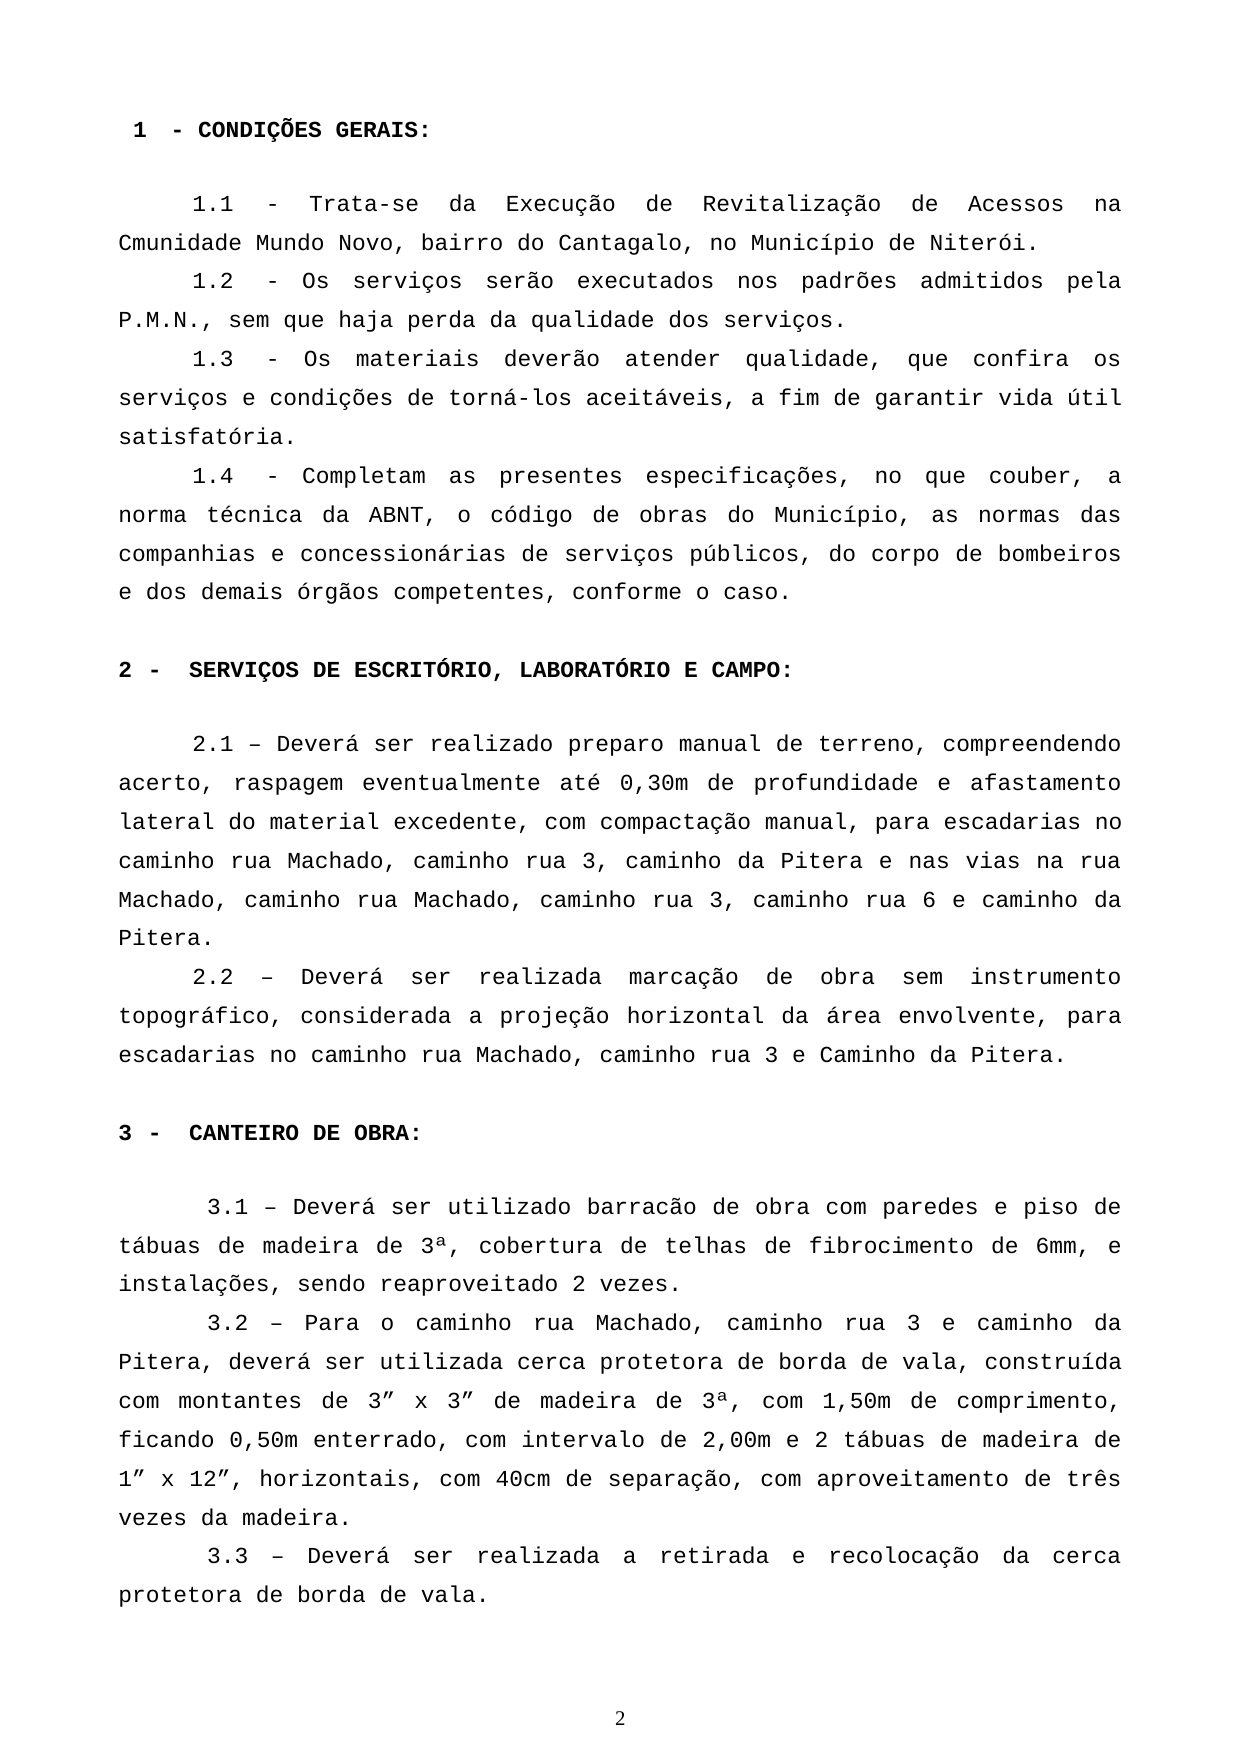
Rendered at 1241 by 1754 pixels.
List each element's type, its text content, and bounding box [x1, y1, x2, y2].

text 2.1 – Deverá ser realizado preparo manual de terreno, compreendendo acerto, raspagem eventualmente até 0,30m de profundidade e afastamento lateral do material excedente, com compactação manual, para escadarias no caminho rua Machado, caminho rua 3, caminho da Pitera e nas vias na rua Machado, caminho rua Machado, caminho rua 3, caminho rua 6 e caminho da Pitera. [118, 732, 1122, 953]
subtitle - Trata-se da Execução de Revitalização de Acessos na Cmunidade Mundo Novo, bairro do Cantagalo, no Município de Niterói. [118, 192, 1122, 257]
subtitle - CANTEIRO DE OBRA: [118, 1121, 1122, 1147]
list - Os materiais deverão atender qualidade, que confira os serviços e condições de torná-los aceitáveis, a fim de garantir vida útil satisfatória. [118, 348, 1122, 451]
list - Os serviços serão executados nos padrões admitidos pela P.M.N., sem que haja perda da qualidade dos serviços. [118, 270, 1122, 335]
text 3.2 – Para o caminho rua Machado, caminho rua 3 e caminho da Pitera, deverá ser utilizada cerca protetora de borda de vala, construída com montantes de 3” x 3” de madeira de 3ª, com 1,50m de comprimento, ficando 0,50m enterrado, com intervalo de 2,00m e 2 tábuas de madeira de 1” x 12”, horizontais, com 40cm de separação, com aproveitamento de três vezes da madeira. [118, 1312, 1122, 1532]
list - Completam as presentes especificações, no que couber, a norma técnica da ABNT, o código de obras do Município, as normas das companhias e concessionárias de serviços públicos, do corpo de bombeiros e dos demais órgãos competentes, conforme o caso. [118, 464, 1122, 607]
text 2.2 – Deverá ser realizada marcação de obra sem instrumento topográfico, considerada a projeção horizontal da área envolvente, para escadarias no caminho rua Machado, caminho rua 3 e Caminho da Pitera. [118, 966, 1122, 1069]
subtitle - SERVIÇOS DE ESCRITÓRIO, LABORATÓRIO E CAMPO: [118, 658, 1122, 684]
subtitle - CONDIÇÕES GERAIS: [133, 118, 1122, 144]
text 3.1 – Deverá ser utilizado barracão de obra com paredes e piso de tábuas de madeira de 3ª, cobertura de telhas de fibrocimento de 6mm, e instalações, sendo reaproveitado 2 vezes. [118, 1195, 1122, 1299]
text 3.3 – Deverá ser realizada a retirada e recolocação da cerca protetora de borda de vala. [118, 1545, 1122, 1609]
